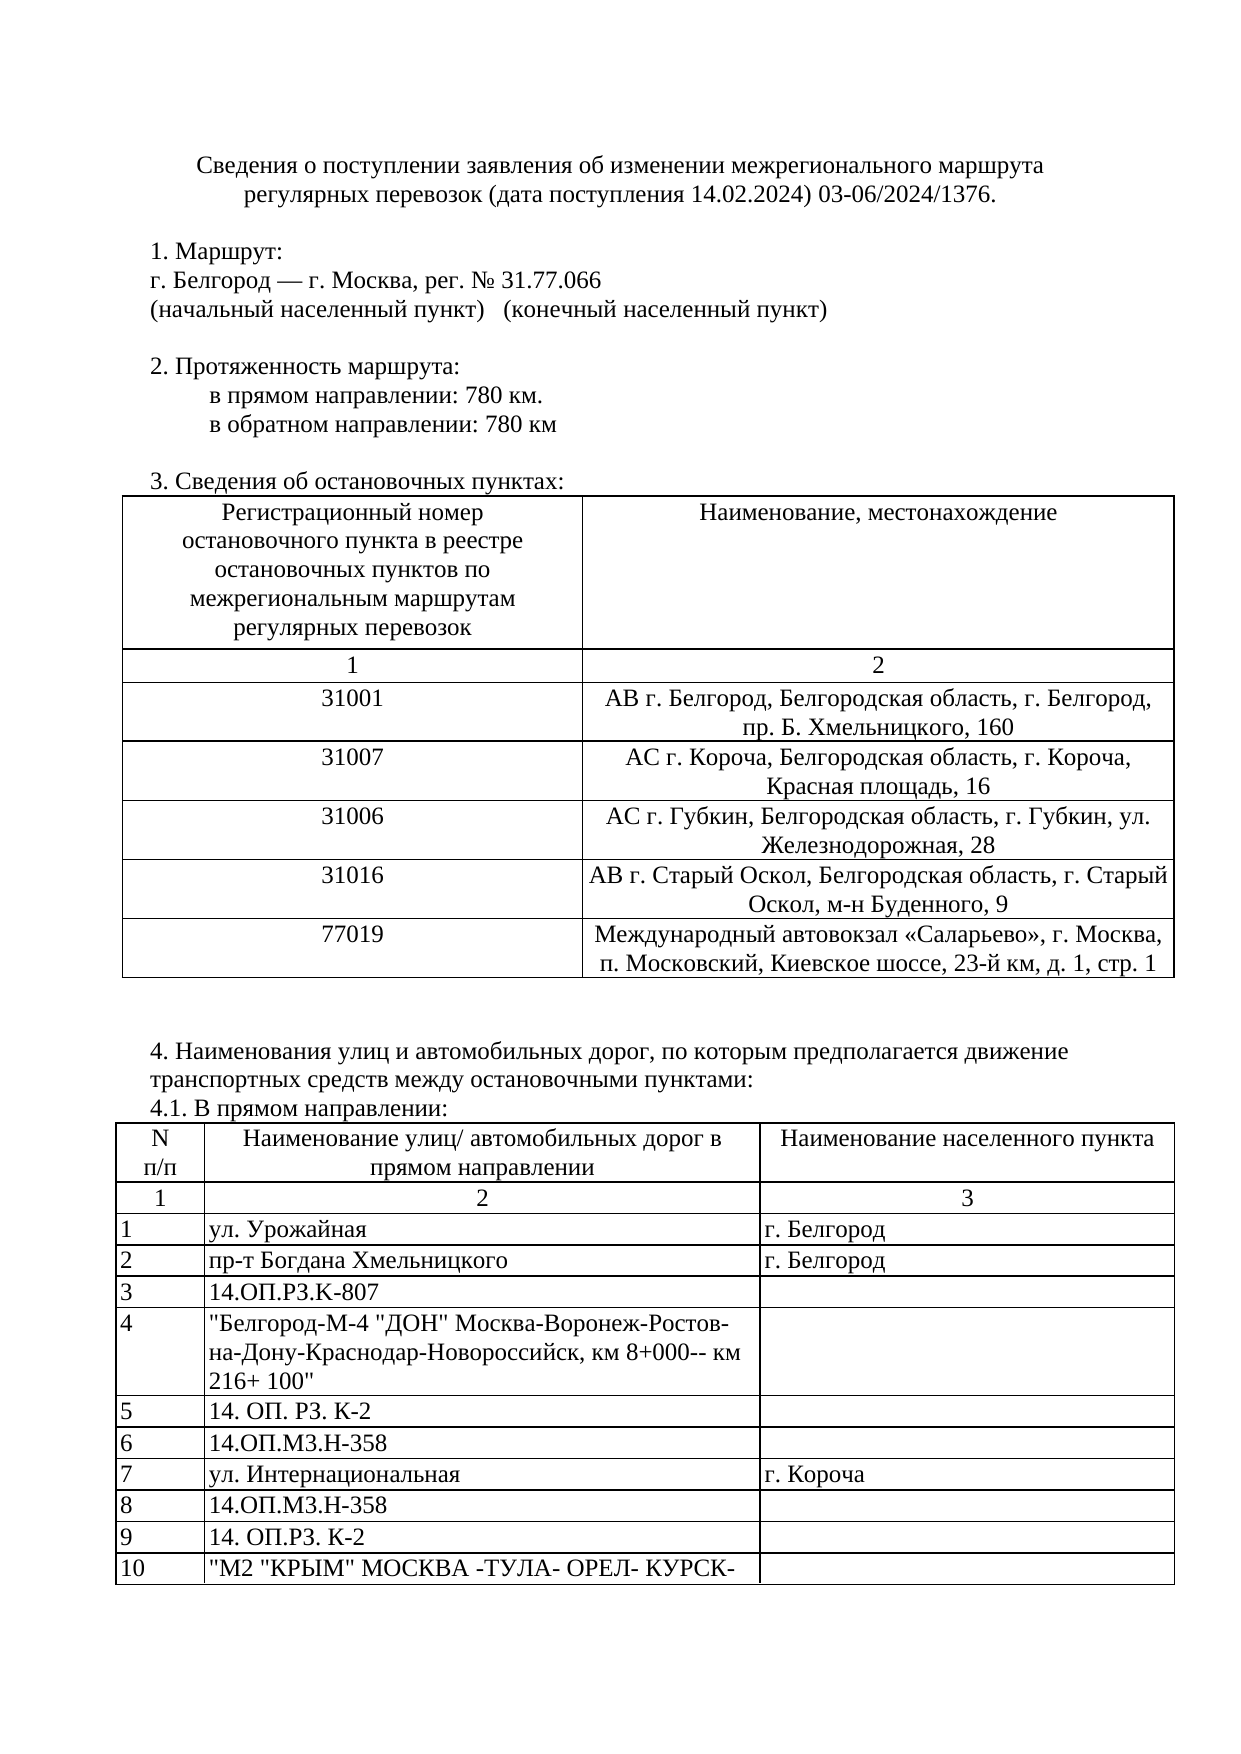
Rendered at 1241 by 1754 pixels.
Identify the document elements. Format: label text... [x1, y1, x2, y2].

table_cell 14. ОП.РЗ. К-2 [205, 1522, 759, 1552]
table_cell [761, 1554, 1174, 1583]
table_cell 9 [117, 1522, 204, 1552]
table_cell АВ г. Белгород, Белгородская область, г. Белгород, пр. Б. Хмельницкого, 160 [583, 683, 1173, 740]
table_cell г. Короча [761, 1459, 1174, 1489]
text Сведения о поступлении заявления об изменении межрегионального маршрута регулярных перевозок (дата поступления 14.02.2024) 03-06/2024/1376. [150, 150, 1090, 207]
table_cell 31007 [123, 742, 582, 799]
table_cell 8 [117, 1491, 204, 1521]
table_header N п/п [117, 1124, 204, 1181]
table_cell АС г. Короча, Белгородская область, г. Короча, Красная площадь, 16 [583, 742, 1173, 799]
table_cell [761, 1308, 1174, 1395]
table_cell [205, 1554, 759, 1583]
table_header Наименование улиц/ автомобильных дорог в прямом направлении [205, 1124, 759, 1181]
table_cell 1 [117, 1183, 204, 1212]
table_cell 14.ОП.РЗ.K-807 [205, 1277, 759, 1307]
table_cell 2 [583, 650, 1173, 681]
table_cell 10 [117, 1554, 204, 1583]
table_cell [761, 1396, 1174, 1426]
table_cell ул. Интернациональная [205, 1459, 759, 1489]
text 4. Наименования улиц и автомобильных дорог, по которым предполагается движение транспортных средств между остановочными пунктами: [150, 1036, 1090, 1093]
text 4.1. В прямом направлении: [150, 1093, 1090, 1122]
table_cell 5 [117, 1396, 204, 1426]
table_cell г. Белгород [761, 1246, 1174, 1275]
text (начальный населенный пункт) (конечный населенный пункт) [150, 294, 1090, 322]
table_cell [761, 1428, 1174, 1458]
table_cell 31001 [123, 683, 582, 740]
table_cell АС г. Губкин, Белгородская область, г. Губкин, ул. Железнодорожная, 28 [583, 801, 1173, 858]
table_cell [761, 1522, 1174, 1552]
table_cell 31006 [123, 801, 582, 858]
table_cell 14.ОП.М3.Н-358 [205, 1491, 759, 1521]
table_cell ул. Урожайная [205, 1214, 759, 1244]
text г. Белгород — г. Москва, рег. № 31.77.066 [150, 265, 1090, 294]
table_cell [761, 1491, 1174, 1521]
table_cell 4 [117, 1308, 204, 1395]
table_cell 7 [117, 1459, 204, 1489]
table_cell АВ г. Старый Оскол, Белгородская область, г. Старый Оскол, м-н Буденного, 9 [583, 860, 1173, 918]
table_header Наименование населенного пункта [761, 1124, 1174, 1181]
table_cell 2 [205, 1183, 759, 1212]
table_cell 14. ОП. РЗ. К-2 [205, 1396, 759, 1426]
table_header Наименование, местонахождение [583, 497, 1173, 648]
table_cell [761, 1277, 1174, 1307]
table_cell 77019 [123, 919, 582, 977]
table_cell 6 [117, 1428, 204, 1458]
text в прямом направлении: 780 км. [150, 380, 1090, 409]
table_cell 2 [117, 1246, 204, 1275]
table_cell Международный автовокзал «Саларьево», г. Москва, п. Московский, Киевское шоссе, 23-й км, д. 1, стр. 1 [583, 919, 1173, 977]
table_cell 3 [117, 1277, 204, 1307]
table_header Регистрационный номер остановочного пункта в реестре остановочных пунктов по межрегиональным маршрутам регулярных перевозок [123, 497, 582, 648]
table_cell 1 [123, 650, 582, 681]
table_cell 1 [117, 1214, 204, 1244]
text в обратном направлении: 780 км [150, 409, 1090, 437]
text 1. Маршрут: [150, 236, 1090, 265]
table_cell 14.ОП.М3.Н-358 [205, 1428, 759, 1458]
table_cell 31016 [123, 860, 582, 918]
table_cell пр-т Богдана Хмельницкого [205, 1246, 759, 1275]
table_cell г. Белгород [761, 1214, 1174, 1244]
table_cell 3 [761, 1183, 1174, 1212]
text 2. Протяженность маршрута: [150, 351, 1090, 380]
table_cell "Белгород-М-4 "ДОН" Москва-Воронеж-Ростов-на-Дону-Краснодар-Новороссийск, км 8+000-- км 216+ 100" [205, 1308, 759, 1395]
text 3. Сведения об остановочных пунктах: [150, 466, 1090, 495]
